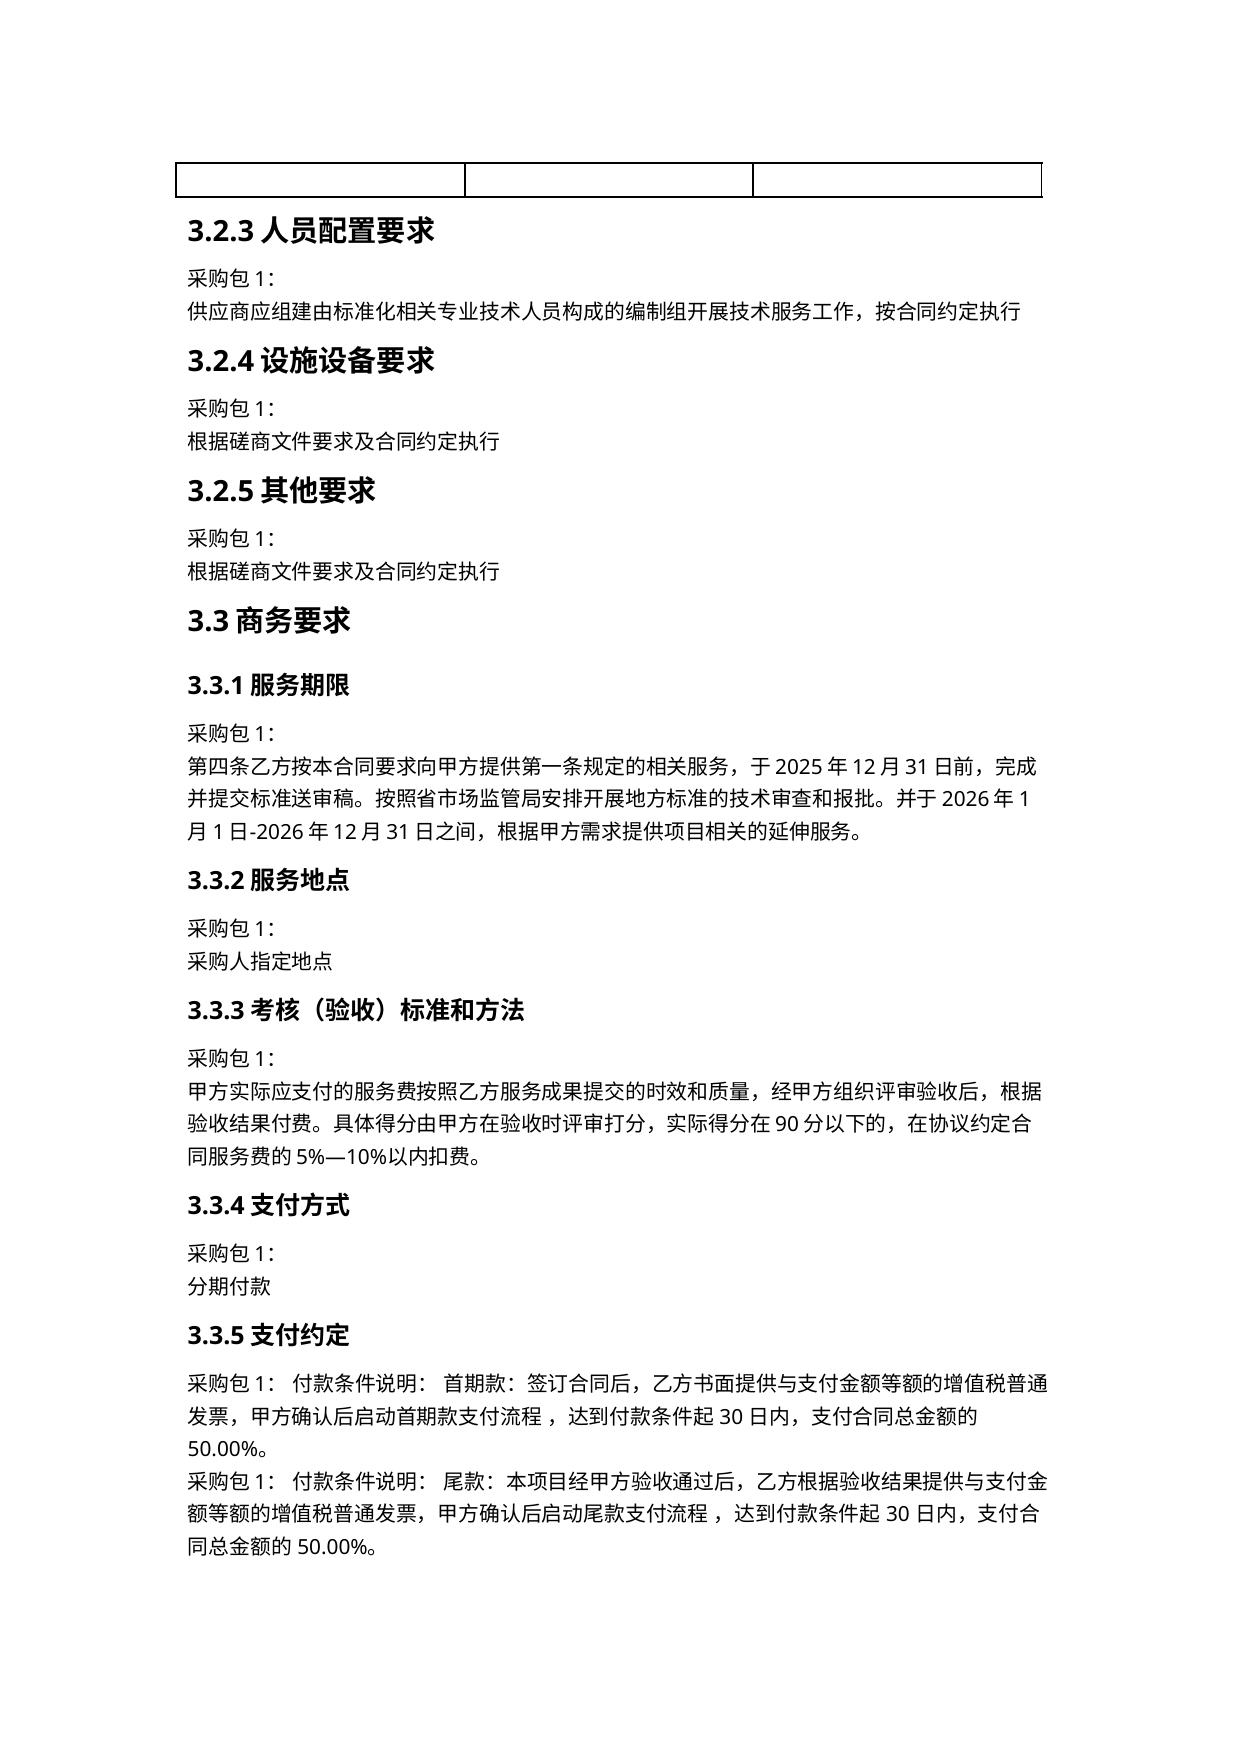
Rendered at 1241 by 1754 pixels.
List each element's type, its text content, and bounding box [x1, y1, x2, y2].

text 3.3商务要求 [187, 588, 1053, 653]
text 采购包1： [187, 523, 1053, 555]
text 3.3.1服务期限 [187, 653, 1053, 718]
text 供应商应组建由标准化相关专业技术人员构成的编制组开展技术服务工作，按合同约定执行 [187, 295, 1053, 328]
text 3.3.4支付方式 [187, 1173, 1053, 1238]
text 采购人指定地点 [187, 945, 1053, 978]
text 采购包1： [187, 1238, 1053, 1270]
text 第四条乙方按本合同要求向甲方提供第一条规定的相关服务，于2025年12月31日前，完成并提交标准送审稿。按照省市场监管局安排开展地方标准的技术审查和报批。并于2026年1月1日-2026年12月31日之间，根据甲方需求提供项目相关的延伸服务。 [187, 750, 1053, 848]
text 采购包1： [187, 1043, 1053, 1075]
text 采购包1： [187, 718, 1053, 750]
text 采购包1： [187, 263, 1053, 295]
text 采购包1： 付款条件说明： 尾款：本项目经甲方验收通过后，乙方根据验收结果提供与支付金额等额的增值税普通发票，甲方确认后启动尾款支付流程 ，达到付款条件起 30 日内，支付合同总金额的 50.00%。 [187, 1465, 1053, 1563]
text 采购包1： [187, 913, 1053, 945]
text 3.3.5支付约定 [187, 1303, 1053, 1368]
text 根据磋商文件要求及合同约定执行 [187, 425, 1053, 458]
text 采购包1： 付款条件说明： 首期款：签订合同后，乙方书面提供与支付金额等额的增值税普通发票，甲方确认后启动首期款支付流程 ，达到付款条件起 30 日内，支付合同总金额的 50.00%。 [187, 1368, 1053, 1465]
text 根据磋商文件要求及合同约定执行 [187, 555, 1053, 588]
text 3.2.4设施设备要求 [187, 328, 1053, 393]
table_cell 1 [177, 164, 464, 196]
table_cell [754, 164, 1041, 196]
text 3.2.5其他要求 [187, 458, 1053, 523]
text 3.3.2服务地点 [187, 848, 1053, 913]
table_cell [466, 164, 752, 196]
text 采购包1： [187, 393, 1053, 425]
text 3.2.3人员配置要求 [187, 198, 1053, 263]
text 甲方实际应支付的服务费按照乙方服务成果提交的时效和质量，经甲方组织评审验收后，根据验收结果付费。具体得分由甲方在验收时评审打分，实际得分在90分以下的，在协议约定合同服务费的5%—10%以内扣费。 [187, 1075, 1053, 1173]
text 3.3.3考核（验收）标准和方法 [187, 978, 1053, 1043]
text 分期付款 [187, 1270, 1053, 1303]
